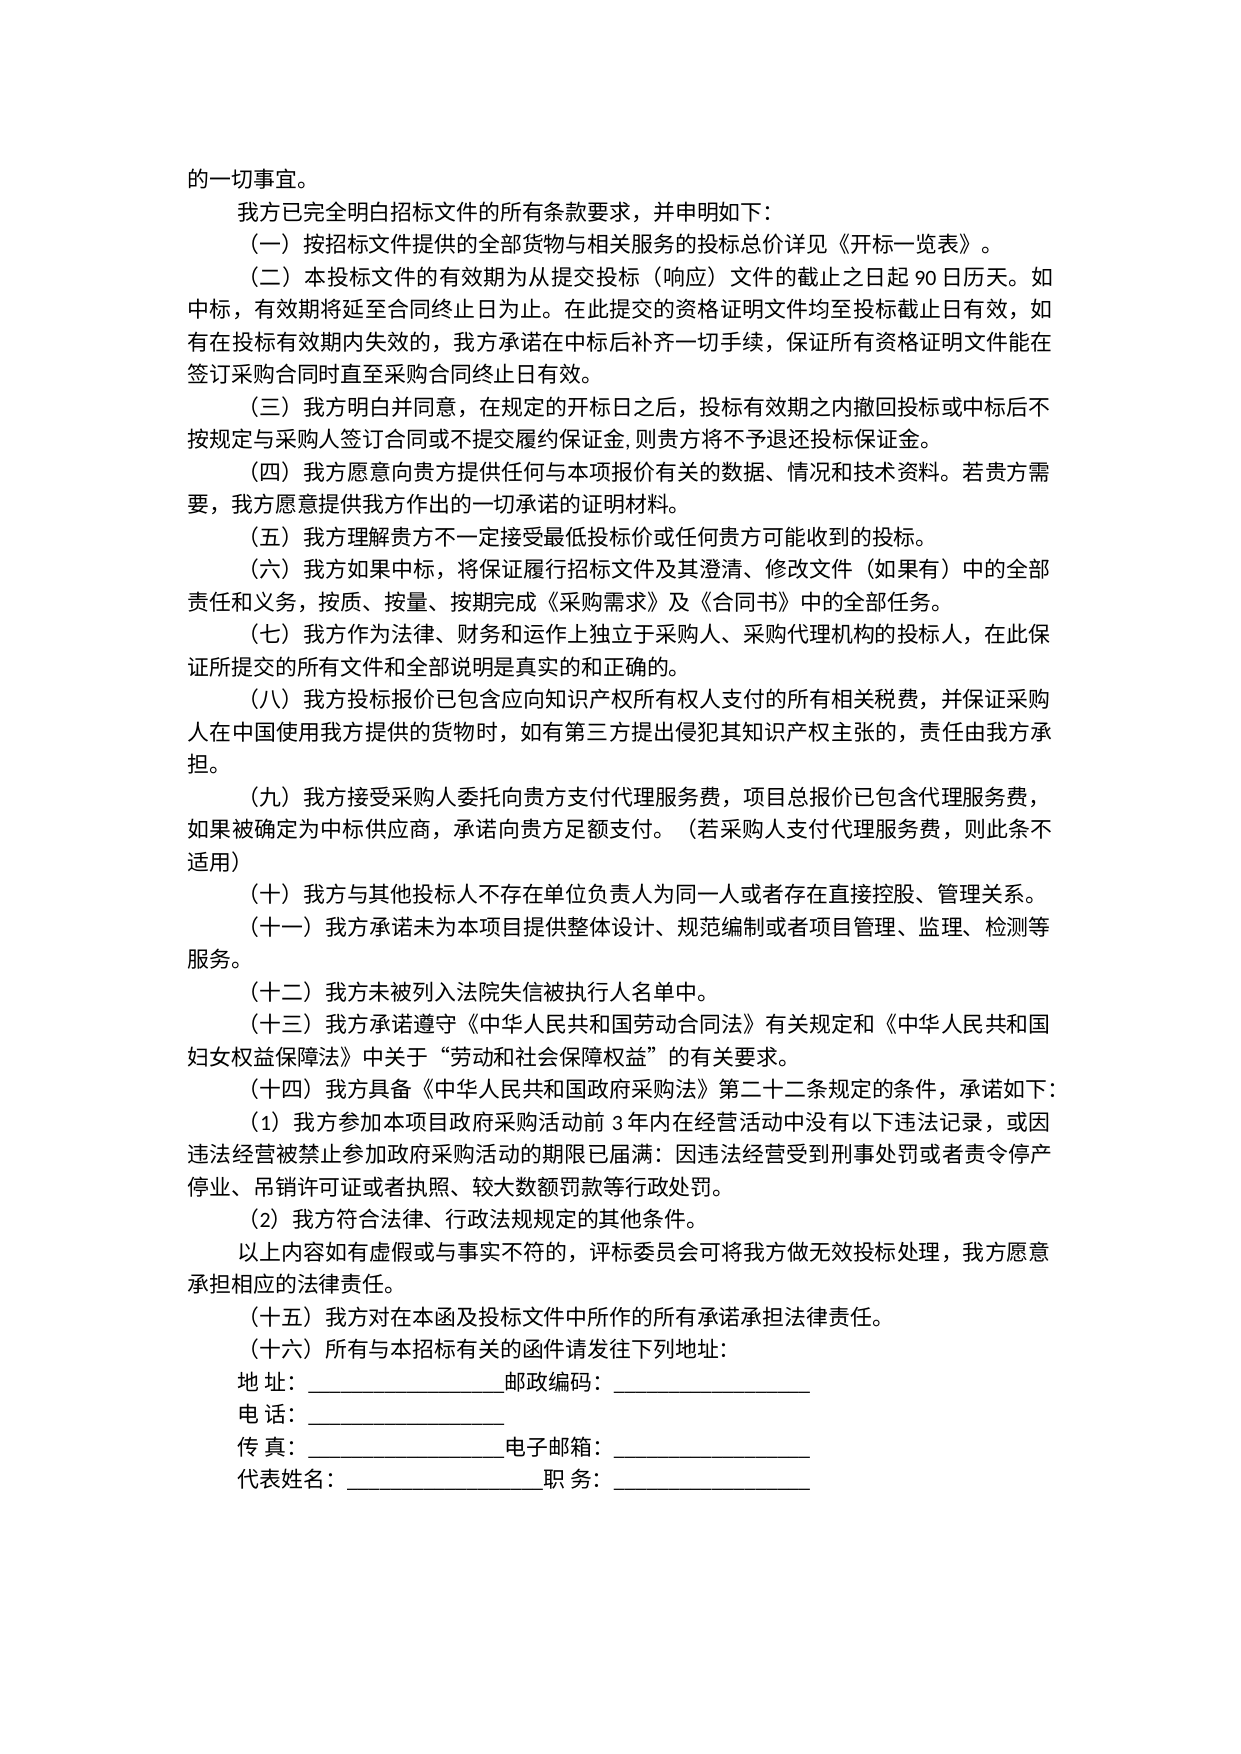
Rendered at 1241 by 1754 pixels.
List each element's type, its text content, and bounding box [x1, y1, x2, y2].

text 电 话：__________________ [187, 1397, 1053, 1429]
text （六）我方如果中标，将保证履行招标文件及其澄清、修改文件（如果有）中的全部责任和义务，按质、按量、按期完成《采购需求》及《合同书》中的全部任务。 [187, 552, 1053, 617]
text （八）我方投标报价已包含应向知识产权所有权人支付的所有相关税费，并保证采购人在中国使用我方提供的货物时，如有第三方提出侵犯其知识产权主张的，责任由我方承担。 [187, 682, 1053, 779]
text 以上内容如有虚假或与事实不符的，评标委员会可将我方做无效投标处理，我方愿意承担相应的法律责任。 [187, 1234, 1053, 1299]
text （十二）我方未被列入法院失信被执行人名单中。 [187, 974, 1053, 1007]
text 地 址：__________________邮政编码：__________________ [187, 1364, 1053, 1397]
text （三）我方明白并同意，在规定的开标日之后，投标有效期之内撤回投标或中标后不按规定与采购人签订合同或不提交履约保证金, 则贵方将不予退还投标保证金。 [187, 389, 1053, 454]
text （1）我方参加本项目政府采购活动前3年内在经营活动中没有以下违法记录，或因违法经营被禁止参加政府采购活动的期限已届满：因违法经营受到刑事处罚或者责令停产停业、吊销许可证或者执照、较大数额罚款等行政处罚。 [187, 1104, 1053, 1202]
text （2）我方符合法律、行政法规规定的其他条件。 [187, 1202, 1053, 1234]
text （十三）我方承诺遵守《中华人民共和国劳动合同法》有关规定和《中华人民共和国妇女权益保障法》中关于“劳动和社会保障权益”的有关要求。 [187, 1007, 1053, 1072]
text （九）我方接受采购人委托向贵方支付代理服务费，项目总报价已包含代理服务费，如果被确定为中标供应商，承诺向贵方足额支付。（若采购人支付代理服务费，则此条不适用） [187, 779, 1053, 877]
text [187, 162, 1053, 194]
text （十）我方与其他投标人不存在单位负责人为同一人或者存在直接控股、管理关系。 [187, 877, 1053, 909]
text 传 真：__________________电子邮箱：__________________ [187, 1429, 1053, 1462]
text （十五）我方对在本函及投标文件中所作的所有承诺承担法律责任。 [187, 1299, 1053, 1332]
text （十六）所有与本招标有关的函件请发往下列地址： [187, 1332, 1053, 1364]
text 代表姓名：__________________职 务：__________________ [187, 1462, 1053, 1494]
text （十四）我方具备《中华人民共和国政府采购法》第二十二条规定的条件，承诺如下： [187, 1072, 1053, 1104]
text （七）我方作为法律、财务和运作上独立于采购人、采购代理机构的投标人，在此保证所提交的所有文件和全部说明是真实的和正确的。 [187, 617, 1053, 682]
text （五）我方理解贵方不一定接受最低投标价或任何贵方可能收到的投标。 [187, 519, 1053, 552]
text 我方已完全明白招标文件的所有条款要求，并申明如下： [187, 194, 1053, 227]
text （二）本投标文件的有效期为从提交投标（响应）文件的截止之日起90日历天。如中标，有效期将延至合同终止日为止。在此提交的资格证明文件均至投标截止日有效，如有在投标有效期内失效的，我方承诺在中标后补齐一切手续，保证所有资格证明文件能在签订采购合同时直至采购合同终止日有效。 [187, 259, 1053, 389]
text （一）按招标文件提供的全部货物与相关服务的投标总价详见《开标一览表》。 [187, 227, 1053, 259]
text （四）我方愿意向贵方提供任何与本项报价有关的数据、情况和技术资料。若贵方需要，我方愿意提供我方作出的一切承诺的证明材料。 [187, 454, 1053, 519]
text （十一）我方承诺未为本项目提供整体设计、规范编制或者项目管理、监理、检测等服务。 [187, 909, 1053, 974]
